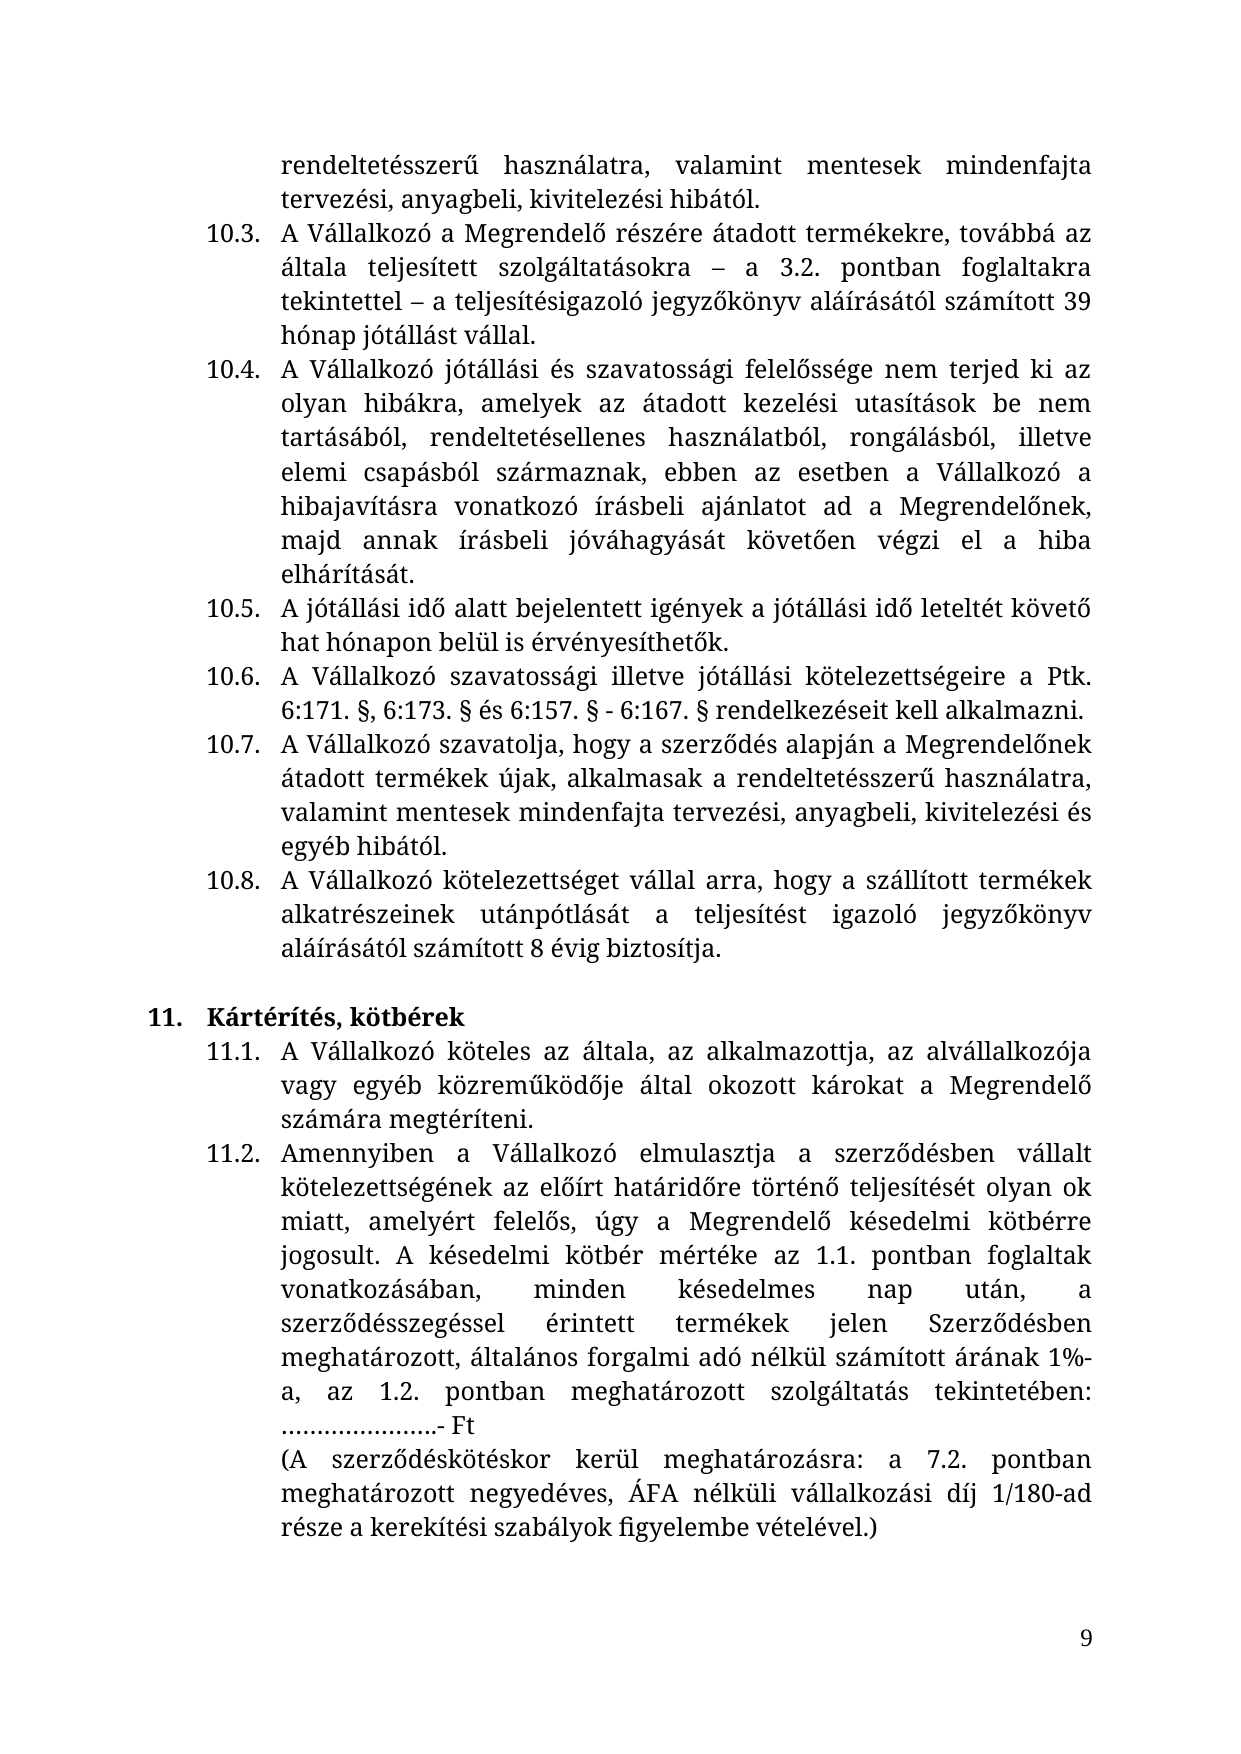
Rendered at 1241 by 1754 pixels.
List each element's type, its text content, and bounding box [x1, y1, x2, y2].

list A Vállalkozó szavatolja, hogy a szerződés alapján a Megrendelőnek átadott termékek újak, alkalmasak a rendeltetésszerű használatra, valamint mentesek mindenfajta tervezési, anyagbeli, kivitelezési és egyéb hibától. [206, 727, 1093, 863]
list Kártérítés, kötbérek [148, 999, 1093, 1033]
list Amennyiben a Vállalkozó elmulasztja a szerződésben vállalt kötelezettségének az előírt határidőre történő teljesítését olyan ok miatt, amelyért felelős, úgy a Megrendelő késedelmi kötbérre jogosult. A késedelmi kötbér mértéke az 1.1. pontban foglaltak vonatkozásában, minden késedelmes nap után, a szerződésszegéssel érintett termékek jelen Szerződésben meghatározott, általános forgalmi adó nélkül számított árának 1%-a, az 1.2. pontban meghatározott szolgáltatás tekintetében: ………………….- Ft [206, 1135, 1093, 1442]
list A Vállalkozó jótállási és szavatossági felelőssége nem terjed ki az olyan hibákra, amelyek az átadott kezelési utasítások be nem tartásából, rendeltetésellenes használatból, rongálásból, illetve elemi csapásból származnak, ebben az esetben a Vállalkozó a hibajavításra vonatkozó írásbeli ajánlatot ad a Megrendelőnek, majd annak írásbeli jóváhagyását követően végzi el a hiba elhárítását. [206, 352, 1093, 590]
list (A szerződéskötéskor kerül meghatározásra: a 7.2. pontban meghatározott negyedéves, ÁFA nélküli vállalkozási díj 1/180-ad része a kerekítési szabályok figyelembe vételével.) [281, 1442, 1093, 1544]
list A jótállási idő alatt bejelentett igények a jótállási idő leteltét követő hat hónapon belül is érvényesíthetők. [206, 590, 1093, 658]
list A Vállalkozó szavatossági illetve jótállási kötelezettségeire a Ptk. 6:171. §, 6:173. § és 6:157. § - 6:167. § rendelkezéseit kell alkalmazni. [206, 658, 1093, 727]
list A Vállalkozó kötelezettséget vállal arra, hogy a szállított termékek alkatrészeinek utánpótlását a teljesítést igazoló jegyzőkönyv aláírásától számított 8 évig biztosítja. [206, 863, 1093, 965]
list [206, 148, 1093, 216]
list A Vállalkozó a Megrendelő részére átadott termékekre, továbbá az általa teljesített szolgáltatásokra – a 3.2. pontban foglaltakra tekintettel – a teljesítésigazoló jegyzőkönyv aláírásától számított 39 hónap jótállást vállal. [206, 216, 1093, 352]
list A Vállalkozó köteles az általa, az alkalmazottja, az alvállalkozója vagy egyéb közreműködője által okozott károkat a Megrendelő számára megtéríteni. [206, 1033, 1093, 1135]
